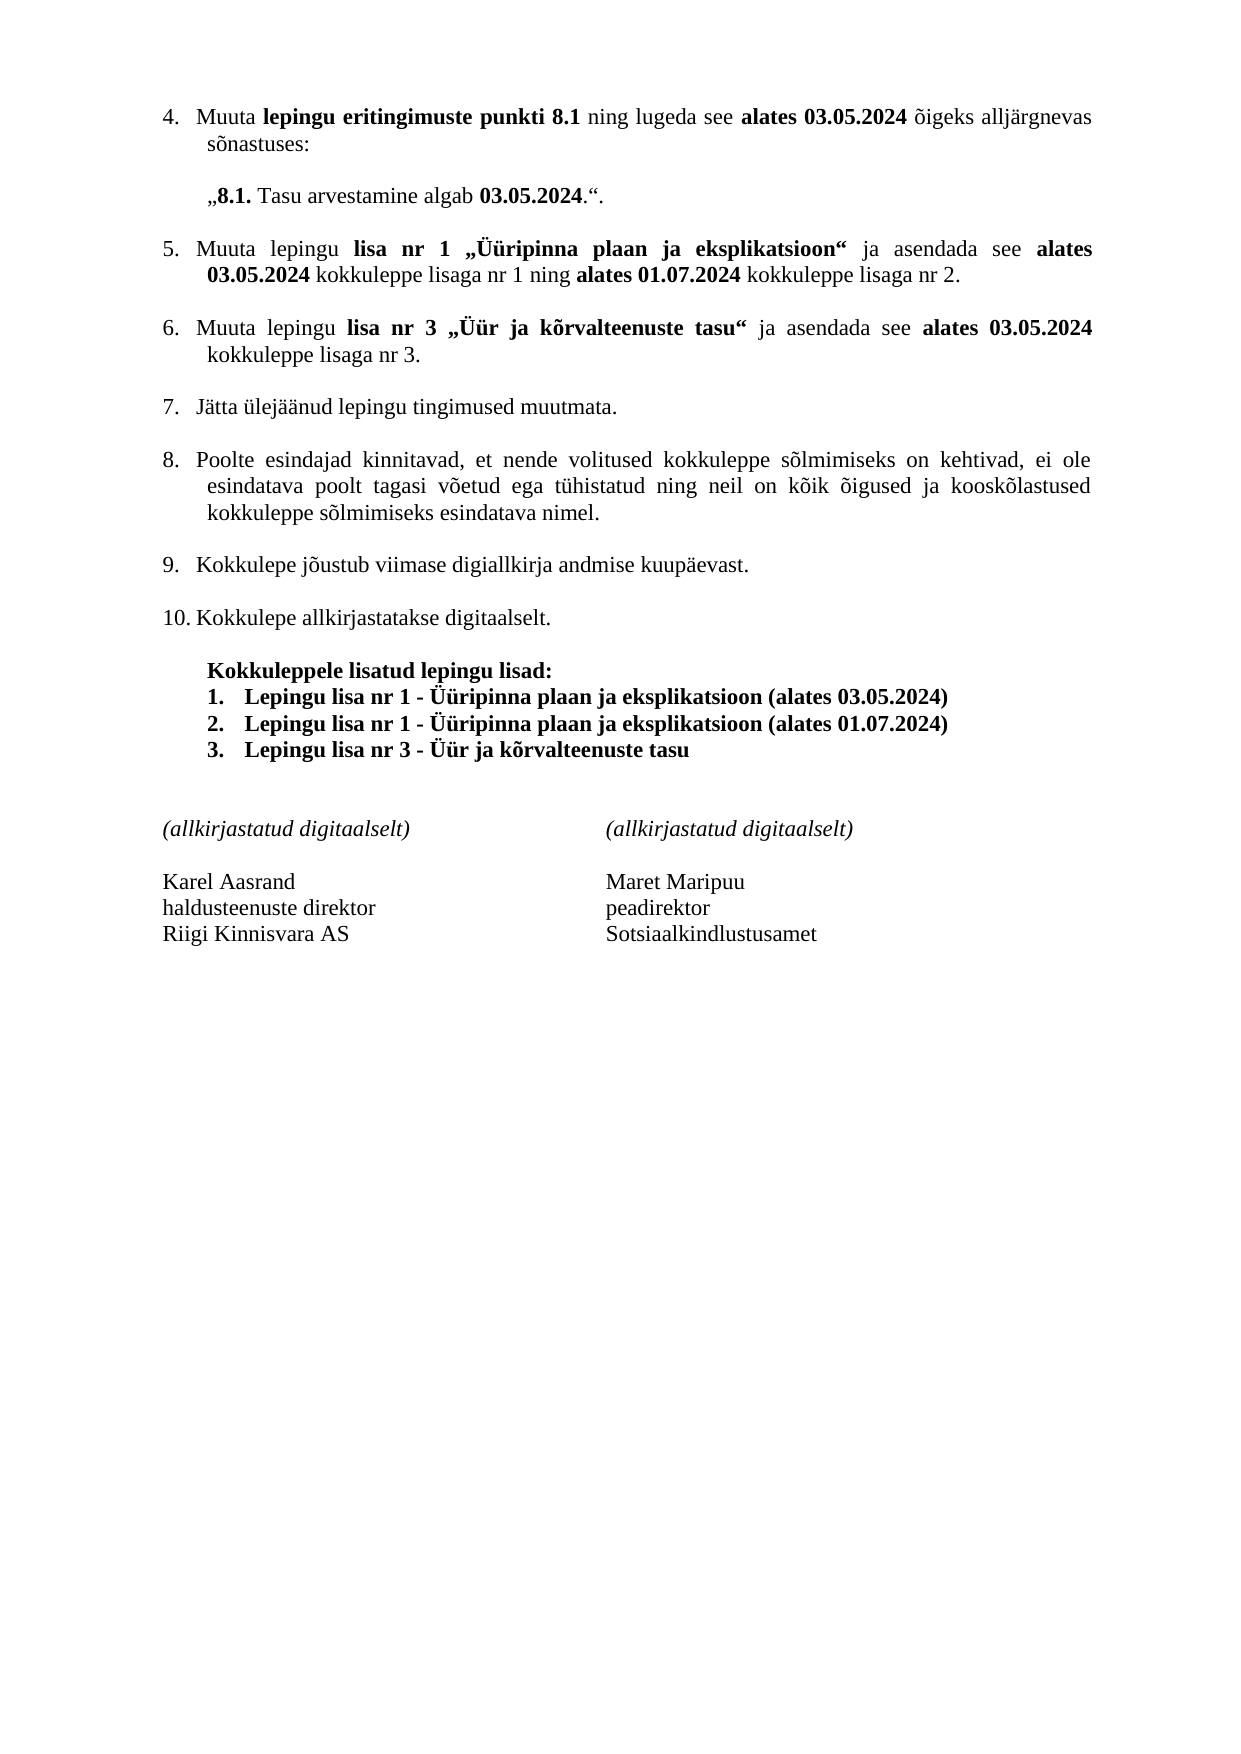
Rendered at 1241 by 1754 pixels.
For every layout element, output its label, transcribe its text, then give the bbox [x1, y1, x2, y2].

text (allkirjastatud digitaalselt) (allkirjastatud digitaalselt) [162, 815, 1093, 841]
list Jätta ülejäänud lepingu tingimused muutmata. [162, 393, 1093, 420]
list Lepingu lisa nr 1 - Üüripinna plaan ja eksplikatsioon (alates 03.05.2024) [207, 683, 1093, 709]
text „8.1. Tasu arvestamine algab 03.05.2024.“. [207, 182, 1093, 209]
text Riigi Kinnisvara AS Sotsiaalkindlustusamet [162, 920, 1093, 947]
list Lepingu lisa nr 1 - Üüripinna plaan ja eksplikatsioon (alates 01.07.2024) [207, 709, 1093, 736]
list Muuta lepingu lisa nr 1 „Üüripinna plaan ja eksplikatsioon“ ja asendada see alates 03.05.2024 kokkuleppe lisaga nr 1 ning alates 01.07.2024 kokkuleppe lisaga nr 2. [162, 235, 1093, 288]
list Poolte esindajad kinnitavad, et nende volitused kokkuleppe sõlmimiseks on kehtivad, ei ole esindatava poolt tagasi võetud ega tühistatud ning neil on kõik õigused ja kooskõlastused kokkuleppe sõlmimiseks esindatava nimel. [162, 446, 1093, 525]
text Karel Aasrand Maret Maripuu [162, 868, 1093, 894]
list Kokkulepe jõustub viimase digiallkirja andmise kuupäevast. [162, 551, 1093, 578]
list Lepingu lisa nr 3 - Üür ja kõrvalteenuste tasu [207, 736, 1093, 762]
text Kokkuleppele lisatud lepingu lisad: [207, 657, 1093, 683]
list Kokkulepe allkirjastatakse digitaalselt. [162, 604, 1093, 631]
text haldusteenuste direktor peadirektor [162, 894, 1093, 920]
list Muuta lepingu lisa nr 3 „Üür ja kõrvalteenuste tasu“ ja asendada see alates 03.05.2024 kokkuleppe lisaga nr 3. [162, 314, 1093, 367]
list Muuta lepingu eritingimuste punkti 8.1 ning lugeda see alates 03.05.2024 õigeks alljärgnevas sõnastuses: [162, 103, 1093, 156]
